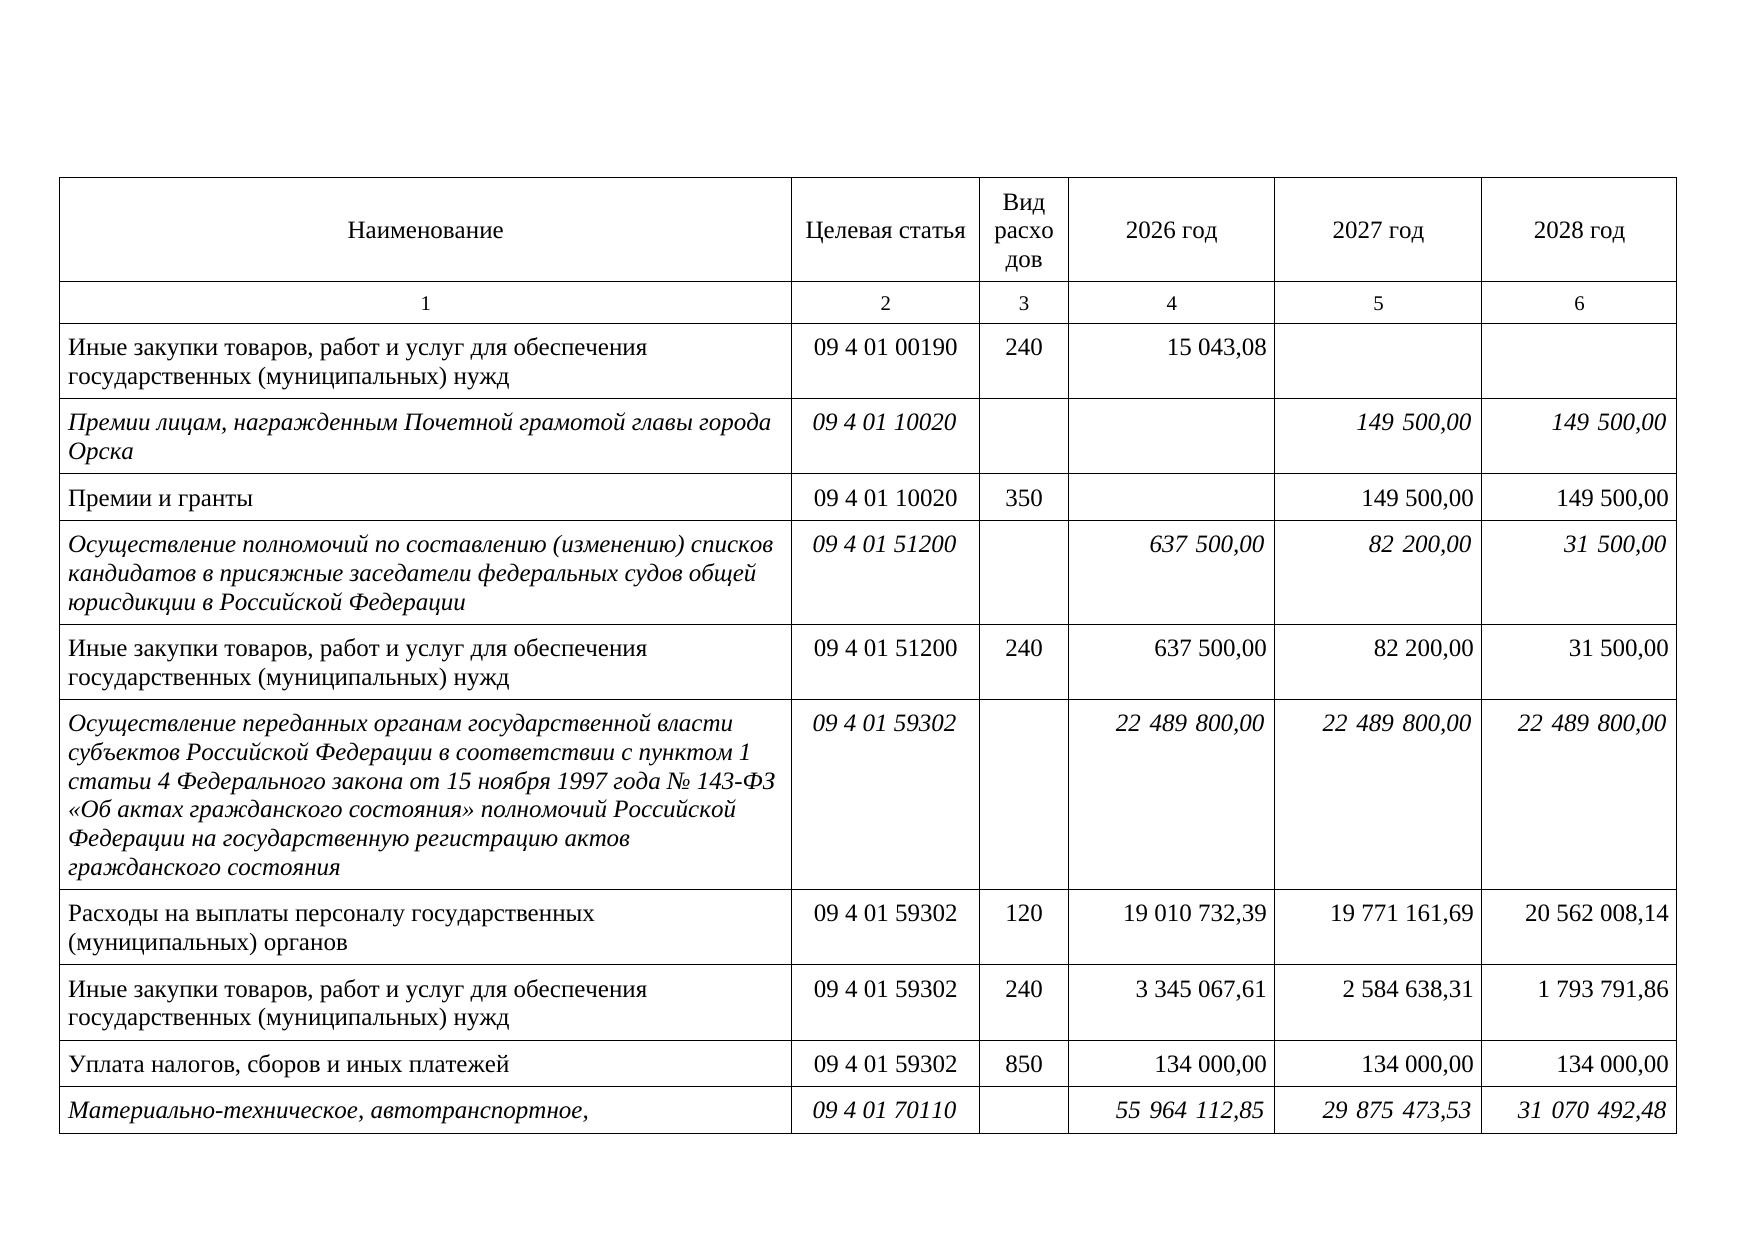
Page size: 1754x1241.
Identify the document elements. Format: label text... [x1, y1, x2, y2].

table_header Целевая статья [792, 178, 979, 281]
table_cell 22 489 800,00 [1069, 700, 1274, 889]
table_cell 22 489 800,00 [1275, 700, 1481, 889]
table_cell [980, 521, 1068, 624]
table_cell 149 500,00 [1482, 399, 1676, 473]
table_cell 1 793 791,86 [1482, 965, 1676, 1039]
table_cell 19 010 732,39 [1069, 890, 1274, 964]
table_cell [60, 1087, 791, 1132]
table_cell [980, 700, 1068, 889]
table_cell Осуществление переданных органам государственной власти субъектов Российской Федерации в соответствии с пунктом 1 статьи 4 Федерального закона от 15 ноября 1997 года № 143-ФЗ «Об актах гражданского состояния» полномочий Российской Федерации на государственную регистрацию актов гражданского состояния [60, 700, 791, 889]
table_cell 09 4 01 59302 [792, 1041, 979, 1086]
table_cell 4 [1069, 282, 1274, 323]
table_cell [980, 1087, 1068, 1132]
table_cell 09 4 01 70110 [792, 1087, 979, 1132]
table_cell 5 [1275, 282, 1481, 323]
table_cell 15 043,08 [1069, 324, 1274, 398]
table_cell 55 964 112,85 [1069, 1087, 1274, 1132]
table_cell 149 500,00 [1275, 399, 1481, 473]
table_cell 09 4 01 10020 [792, 399, 979, 473]
table_cell 240 [980, 625, 1068, 699]
table_cell 09 4 01 51200 [792, 521, 979, 624]
table_cell 31 500,00 [1482, 521, 1676, 624]
table_cell Премии и гранты [60, 474, 791, 520]
table_cell Расходы на выплаты персоналу государственных (муниципальных) органов [60, 890, 791, 964]
table_cell 31 500,00 [1482, 625, 1676, 699]
table_cell Иные закупки товаров, работ и услуг для обеспечения государственных (муниципальных) нужд [60, 324, 791, 398]
table_cell [1069, 399, 1274, 473]
table_cell Осуществление полномочий по составлению (изменению) списков кандидатов в присяжные заседатели федеральных судов общей юрисдикции в Российской Федерации [60, 521, 791, 624]
table_cell 850 [980, 1041, 1068, 1086]
table_cell 22 489 800,00 [1482, 700, 1676, 889]
table_cell 350 [980, 474, 1068, 520]
table_cell 82 200,00 [1275, 625, 1481, 699]
table_cell 19 771 161,69 [1275, 890, 1481, 964]
table_cell Уплата налогов, сборов и иных платежей [60, 1041, 791, 1086]
table_cell 09 4 01 59302 [792, 890, 979, 964]
table_cell 3 [980, 282, 1068, 323]
table_cell 29 875 473,53 [1275, 1087, 1481, 1132]
table_cell 6 [1482, 282, 1676, 323]
table_cell 1 [60, 282, 791, 323]
table_cell 31 070 492,48 [1482, 1087, 1676, 1132]
table_cell 637 500,00 [1069, 625, 1274, 699]
table_cell Иные закупки товаров, работ и услуг для обеспечения государственных (муниципальных) нужд [60, 965, 791, 1039]
table_cell [1069, 474, 1274, 520]
table_cell 637 500,00 [1069, 521, 1274, 624]
table_cell 149 500,00 [1275, 474, 1481, 520]
table_cell [980, 399, 1068, 473]
table_cell 240 [980, 324, 1068, 398]
table_header 2027 год [1275, 178, 1481, 281]
table_cell 134 000,00 [1275, 1041, 1481, 1086]
table_header 2028 год [1482, 178, 1676, 281]
table_header Наименование [60, 178, 791, 281]
table_header Вид расходов [980, 178, 1068, 281]
table_cell [1482, 324, 1676, 398]
table_cell Премии лицам, награжденным Почетной грамотой главы города Орска [60, 399, 791, 473]
table_cell 09 4 01 00190 [792, 324, 979, 398]
table_cell 3 345 067,61 [1069, 965, 1274, 1039]
table_cell 2 584 638,31 [1275, 965, 1481, 1039]
table_cell 09 4 01 10020 [792, 474, 979, 520]
table_cell 2 [792, 282, 979, 323]
table_cell 134 000,00 [1482, 1041, 1676, 1086]
table_cell Иные закупки товаров, работ и услуг для обеспечения государственных (муниципальных) нужд [60, 625, 791, 699]
table_cell 09 4 01 59302 [792, 700, 979, 889]
table_cell 134 000,00 [1069, 1041, 1274, 1086]
table_cell 09 4 01 51200 [792, 625, 979, 699]
table_cell 20 562 008,14 [1482, 890, 1676, 964]
table_cell 120 [980, 890, 1068, 964]
table_header 2026 год [1069, 178, 1274, 281]
table_cell 82 200,00 [1275, 521, 1481, 624]
table_cell [1275, 324, 1481, 398]
table_cell 09 4 01 59302 [792, 965, 979, 1039]
table_cell 149 500,00 [1482, 474, 1676, 520]
table_cell 240 [980, 965, 1068, 1039]
